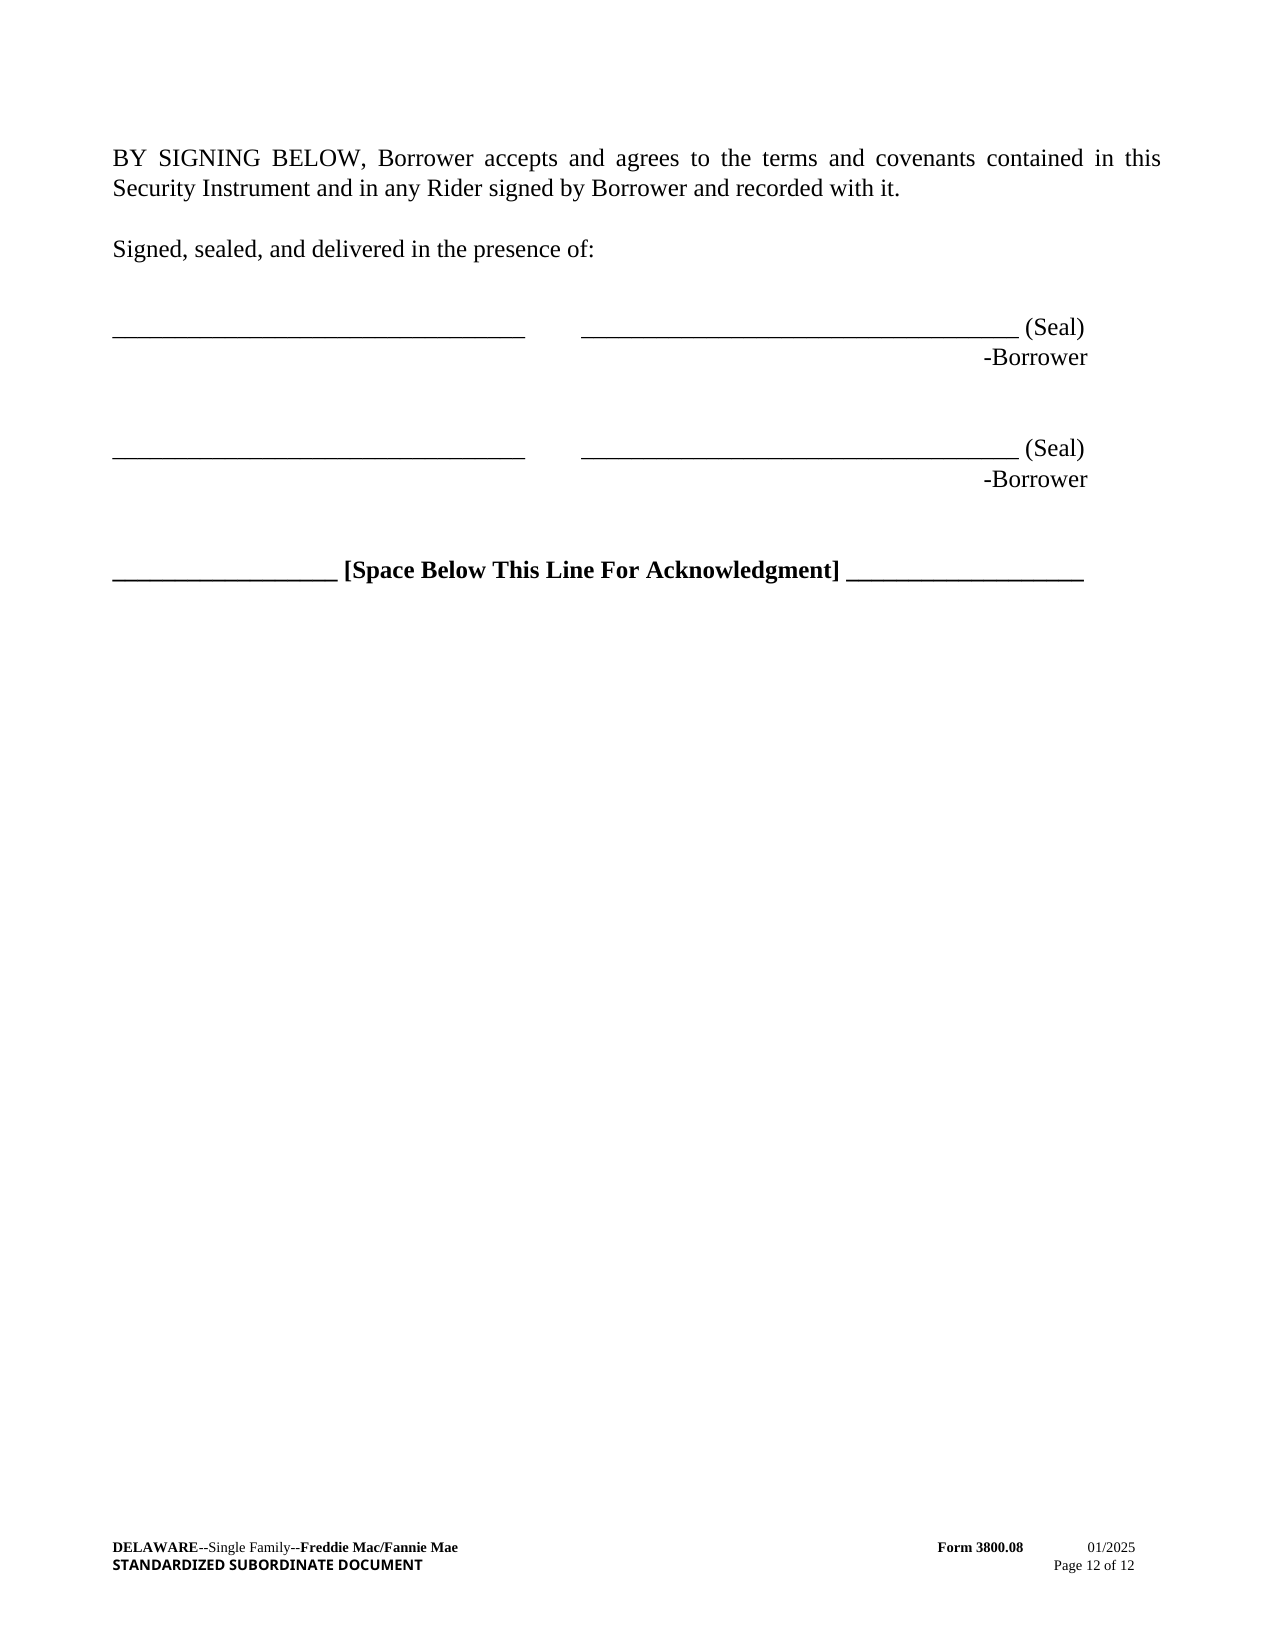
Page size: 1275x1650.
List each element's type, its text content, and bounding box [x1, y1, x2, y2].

text -Borrower [112, 342, 1162, 371]
text __________________ [Space Below This Line For Acknowledgment] ___________________ [112, 555, 1162, 584]
text _________________________________ ___________________________________ (Seal) [112, 433, 1162, 462]
text _________________________________ ___________________________________ (Seal) [112, 312, 1162, 340]
text -Borrower [112, 464, 1162, 492]
text Signed, sealed, and delivered in the presence of: [112, 234, 1162, 263]
text BY SIGNING BELOW, Borrower accepts and agrees to the terms and covenants contained in this Security Instrument and in any Rider signed by Borrower and recorded with it. [112, 143, 1162, 202]
